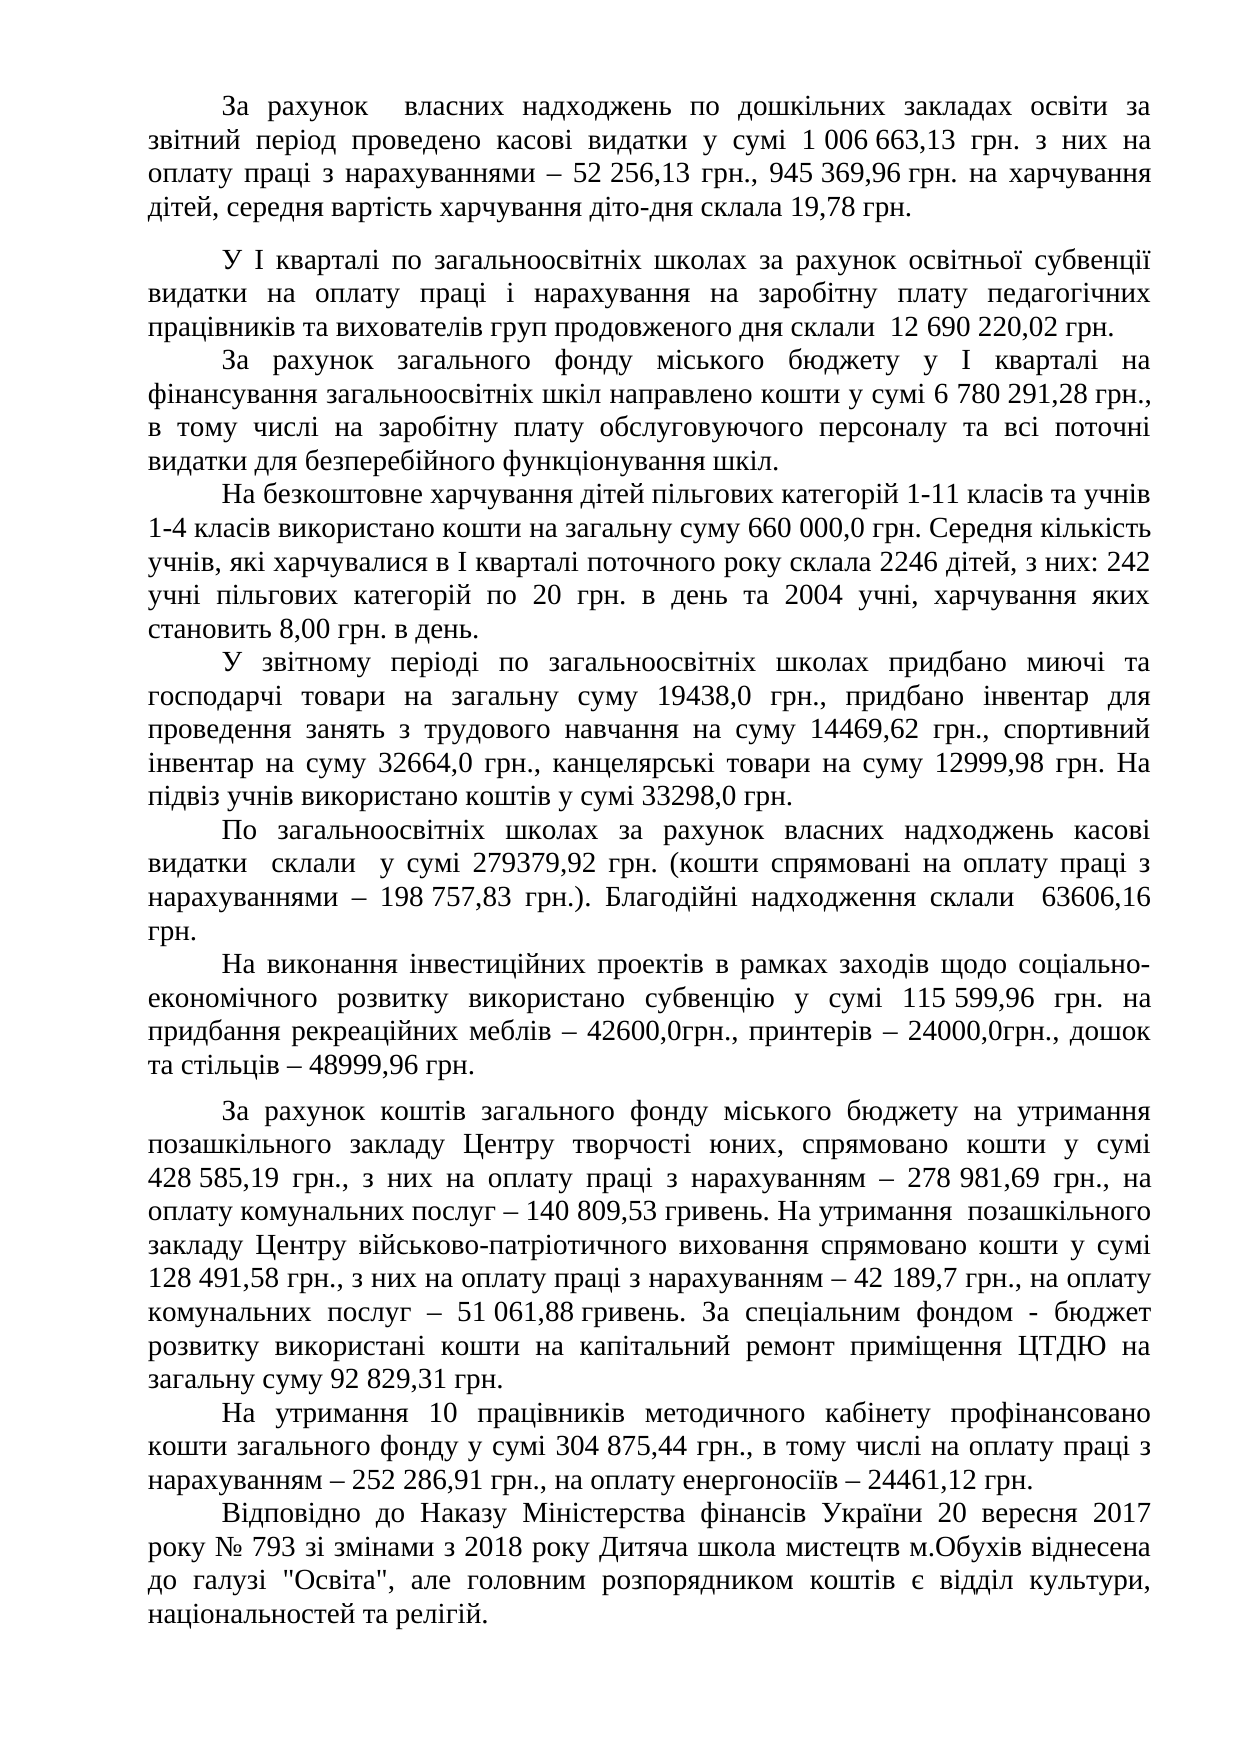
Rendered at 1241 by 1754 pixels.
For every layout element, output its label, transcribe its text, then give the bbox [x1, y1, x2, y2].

text На утримання 10 працівників методичного кабінету профінансовано кошти загального фонду у сумі 304 875,44 грн., в тому числі на оплату праці з нарахуванням – 252 286,91 грн., на оплату енергоносіїв – 24461,12 грн. [148, 1395, 1152, 1495]
text На безкоштовне харчування дітей пільгових категорій 1-11 класів та учнів 1-4 класів використано кошти на загальну суму 660 000,0 грн. Середня кількість учнів, які харчувалися в І кварталі поточного року склала 2246 дітей, з них: 242 учні пільгових категорій по 20 грн. в день та 2004 учні, харчування яких становить 8,00 грн. в день. [148, 477, 1152, 644]
text У звітному періоді по загальноосвітніх школах придбано миючі та господарчі товари на загальну суму 19438,0 грн., придбано інвентар для проведення занять з трудового навчання на суму 14469,62 грн., спортивний інвентар на суму 32664,0 грн., канцелярські товари на суму 12999,98 грн. На підвіз учнів використано коштів у сумі 33298,0 грн. [148, 644, 1152, 812]
text За рахунок коштів загального фонду міського бюджету на утримання позашкільного закладу Центру творчості юних, спрямовано кошти у сумі 428 585,19 грн., з них на оплату праці з нарахуванням – 278 981,69 грн., на оплату комунальних послуг – 140 809,53 гривень. На утримання позашкільного закладу Центру військово-патріотичного виховання спрямовано кошти у сумі 128 491,58 грн., з них на оплату праці з нарахуванням – 42 189,7 грн., на оплату комунальних послуг – 51 061,88 гривень. За спеціальним фондом - бюджет розвитку використані кошти на капітальний ремонт приміщення ЦТДЮ на загальну суму 92 829,31 грн. [148, 1093, 1152, 1395]
text Відповідно до Наказу Міністерства фінансів України 20 вересня 2017 року № 793 зі змінами з 2018 року Дитяча школа мистецтв м.Обухів віднесена до галузі "Освіта", але головним розпорядником коштів є відділ культури, національностей та релігій. [148, 1495, 1152, 1629]
text У І кварталі по загальноосвітніх школах за рахунок освітньої субвенції видатки на оплату праці і нарахування на заробітну плату педагогічних працівників та вихователів груп продовженого дня склали 12 690 220,02 грн. [148, 242, 1152, 342]
text За рахунок загального фонду міського бюджету у І кварталі на фінансування загальноосвітніх шкіл направлено кошти у сумі 6 780 291,28 грн., в тому числі на заробітну плату обслуговуючого персоналу та всі поточні видатки для безперебійного функціонування шкіл. [148, 342, 1152, 477]
text По загальноосвітніх школах за рахунок власних надходжень касові видатки склали у сумі 279379,92 грн. (кошти спрямовані на оплату праці з нарахуваннями – 198 757,83 грн.). Благодійні надходження склали 63606,16 грн. [148, 812, 1152, 946]
text За рахунок власних надходжень по дошкільних закладах освіти за звітний період проведено касові видатки у сумі 1 006 663,13 грн. з них на оплату праці з нарахуваннями – 52 256,13 грн., 945 369,96 грн. на харчування дітей, середня вартість харчування діто-дня склала 19,78 грн. [148, 88, 1152, 223]
text На виконання інвестиційних проектів в рамках заходів щодо соціально-економічного розвитку використано субвенцію у сумі 115 599,96 грн. на придбання рекреаційних меблів – 42600,0грн., принтерів – 24000,0грн., дошок та стільців – 48999,96 грн. [148, 946, 1152, 1080]
